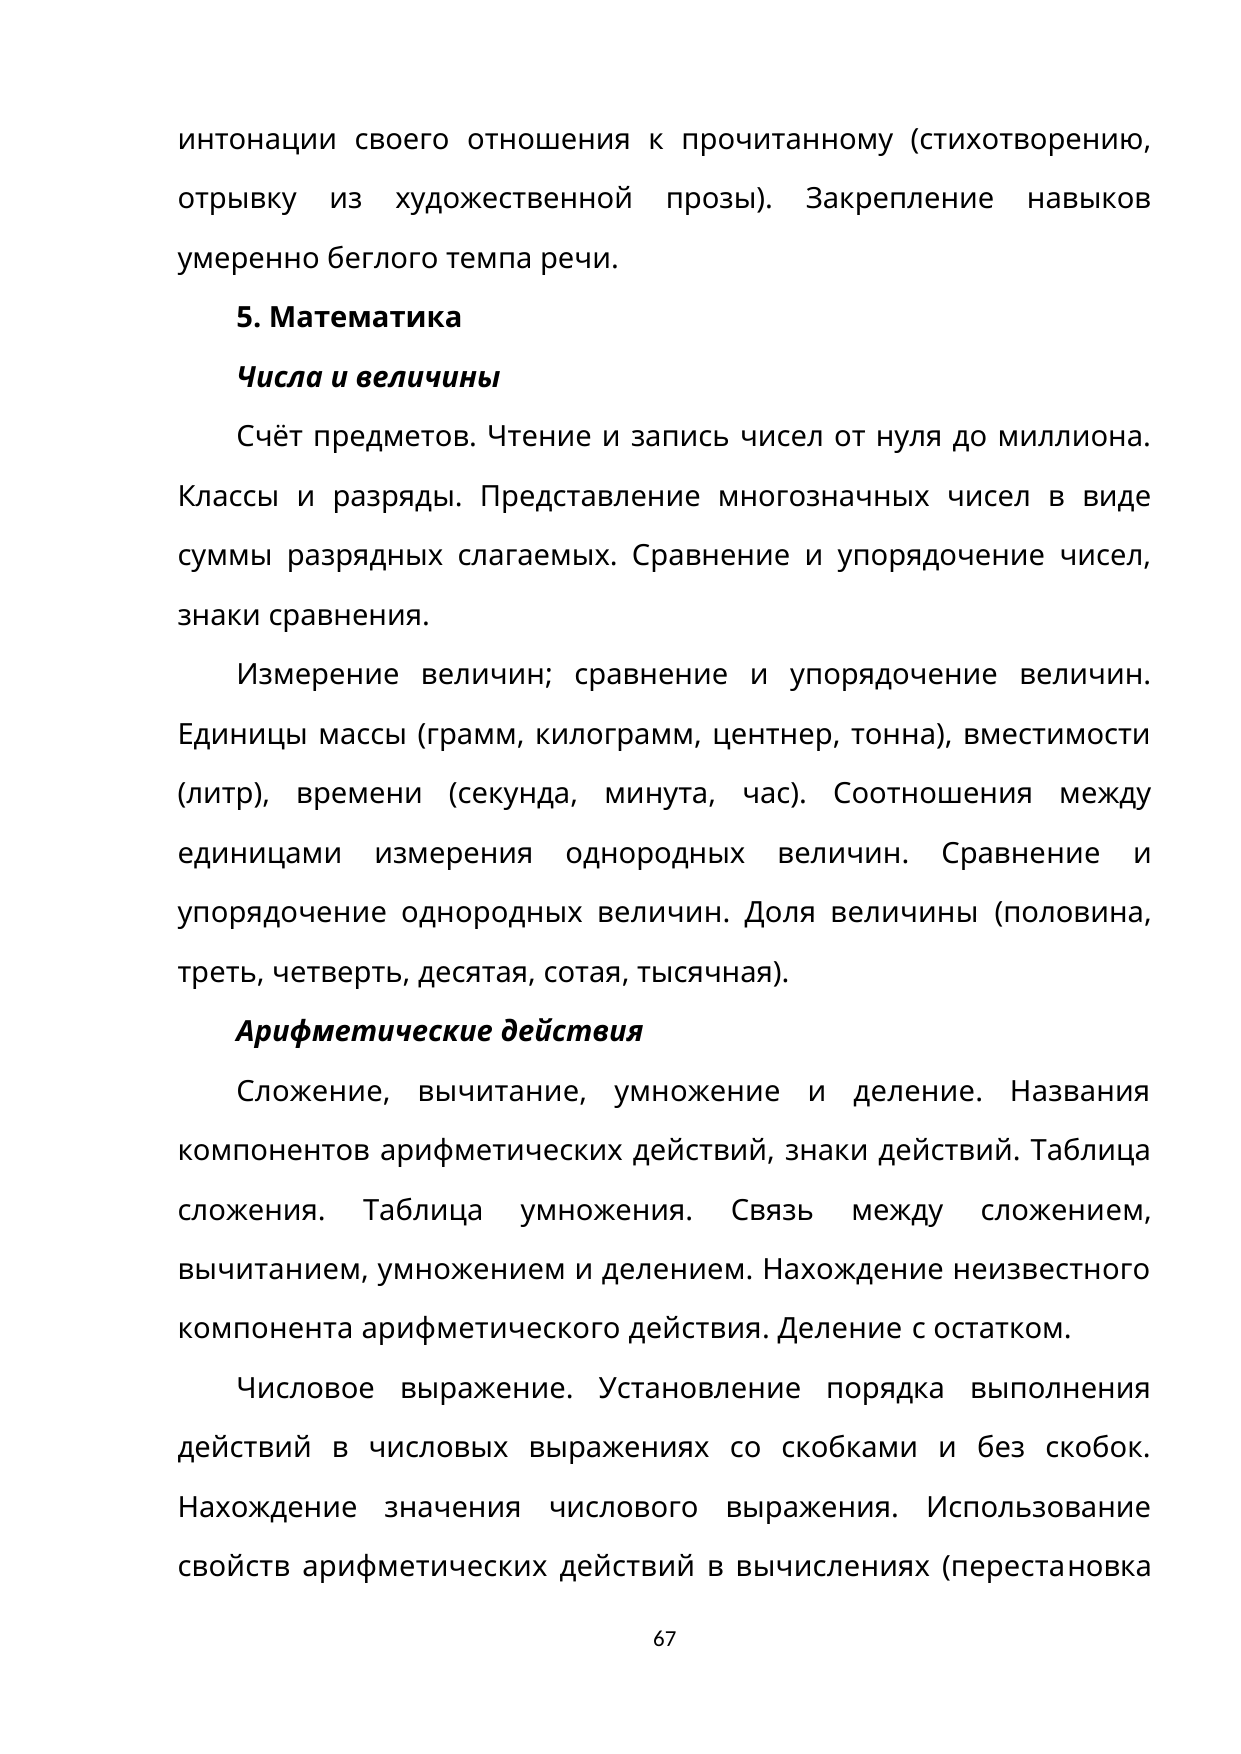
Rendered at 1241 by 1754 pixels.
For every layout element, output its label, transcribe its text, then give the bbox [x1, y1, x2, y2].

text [177, 118, 1152, 277]
text Измерение величин; сравнение и упорядочение величин. Единицы массы (грамм, килограмм, центнер, тонна), вместимости (литр), времени (секунда, минута, час). Соотношения между единицами измерения однородных величин. Сравнение и упорядочение однородных величин. Доля величины (половина, треть, четверть, десятая, сотая, тысячная). [177, 653, 1152, 991]
text 5. Математика [177, 297, 1152, 336]
text Сложение, вычитание, умножение и деление. Названия компонентов арифметических действий, знаки действий. Таблица сложения. Таблица умножения. Связь между сложением, вычитанием, умножением и делением. Нахождение неизвестного компонента арифметического действия. Деление с остатком. [177, 1070, 1152, 1347]
text Числа и величины [177, 356, 1152, 396]
text Арифметические действия [177, 1010, 1152, 1050]
text Счёт предметов. Чтение и запись чисел от нуля до миллиона. Классы и разряды. Представление многозначных чисел в виде суммы разрядных слагаемых. Сравнение и упорядочение чисел, знаки сравнения. [177, 416, 1152, 634]
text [177, 1367, 1152, 1585]
